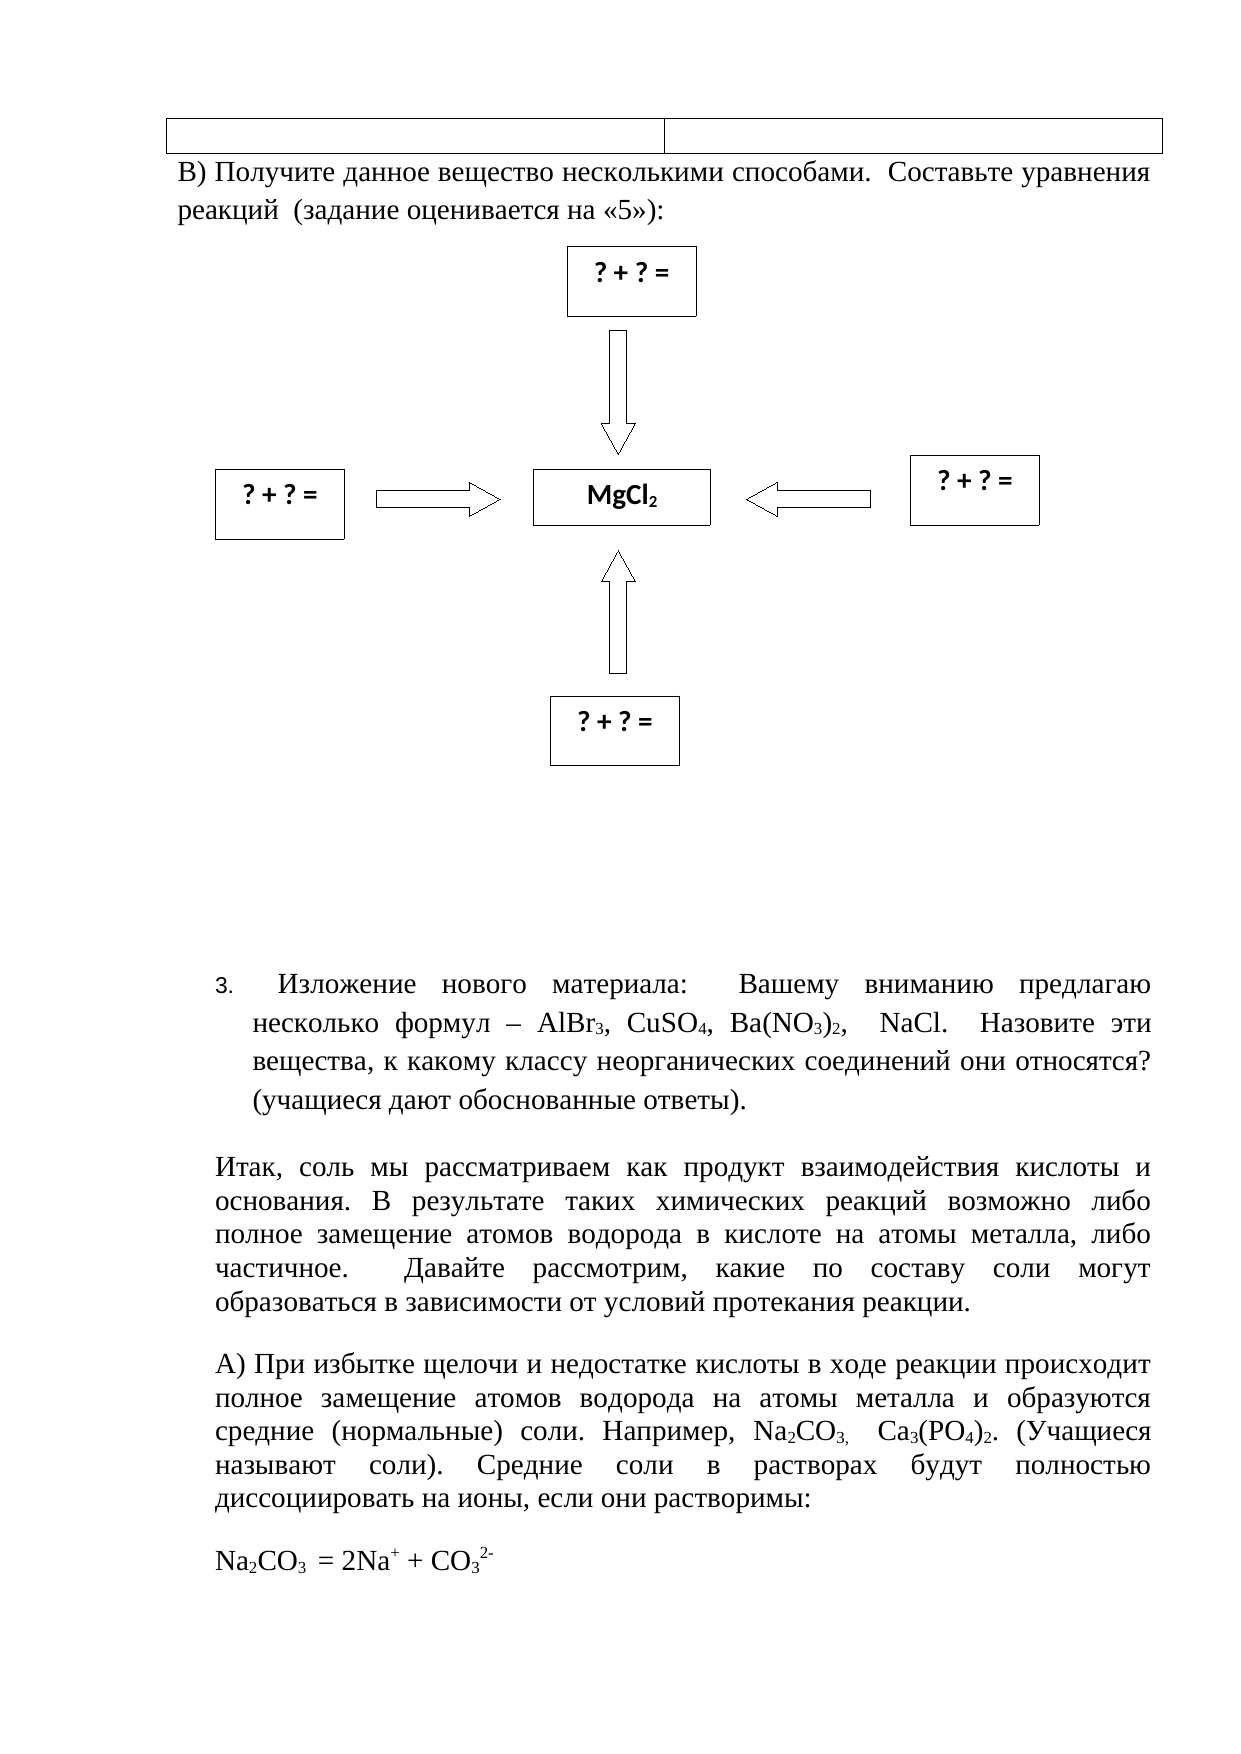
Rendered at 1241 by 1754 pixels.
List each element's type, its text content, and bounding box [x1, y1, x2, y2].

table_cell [167, 119, 664, 153]
list Изложение нового материала: Вашему вниманию предлагаю несколько формул – AlBr3, CuSO4, Ba(NO3)2, NaCl. Назовите эти вещества, к какому классу неорганических соединений они относятся? (учащиеся дают обоснованные ответы). [215, 966, 1152, 1115]
text Na2CO3 = 2Na+ + CO32- [215, 1543, 1152, 1577]
text Итак, соль мы рассматриваем как продукт взаимодействия кислоты и основания. В результате таких химических реакций возможно либо полное замещение атомов водорода в кислоте на атомы металла, либо частичное. Давайте рассмотрим, какие по составу соли могут образоваться в зависимости от условий протекания реакции. [215, 1149, 1152, 1317]
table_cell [665, 119, 1162, 153]
text А) При избытке щелочи и недостатке кислоты в ходе реакции происходит полное замещение атомов водорода на атомы металла и образуются средние (нормальные) соли. Например, Na2CO3, Ca3(PO4)2. (Учащиеся называют соли). Средние соли в растворах будут полностью диссоциировать на ионы, если они растворимы: [215, 1346, 1152, 1514]
text В) Получите данное вещество несколькими способами. Составьте уравнения реакций (задание оценивается на «5»): [177, 154, 1152, 226]
